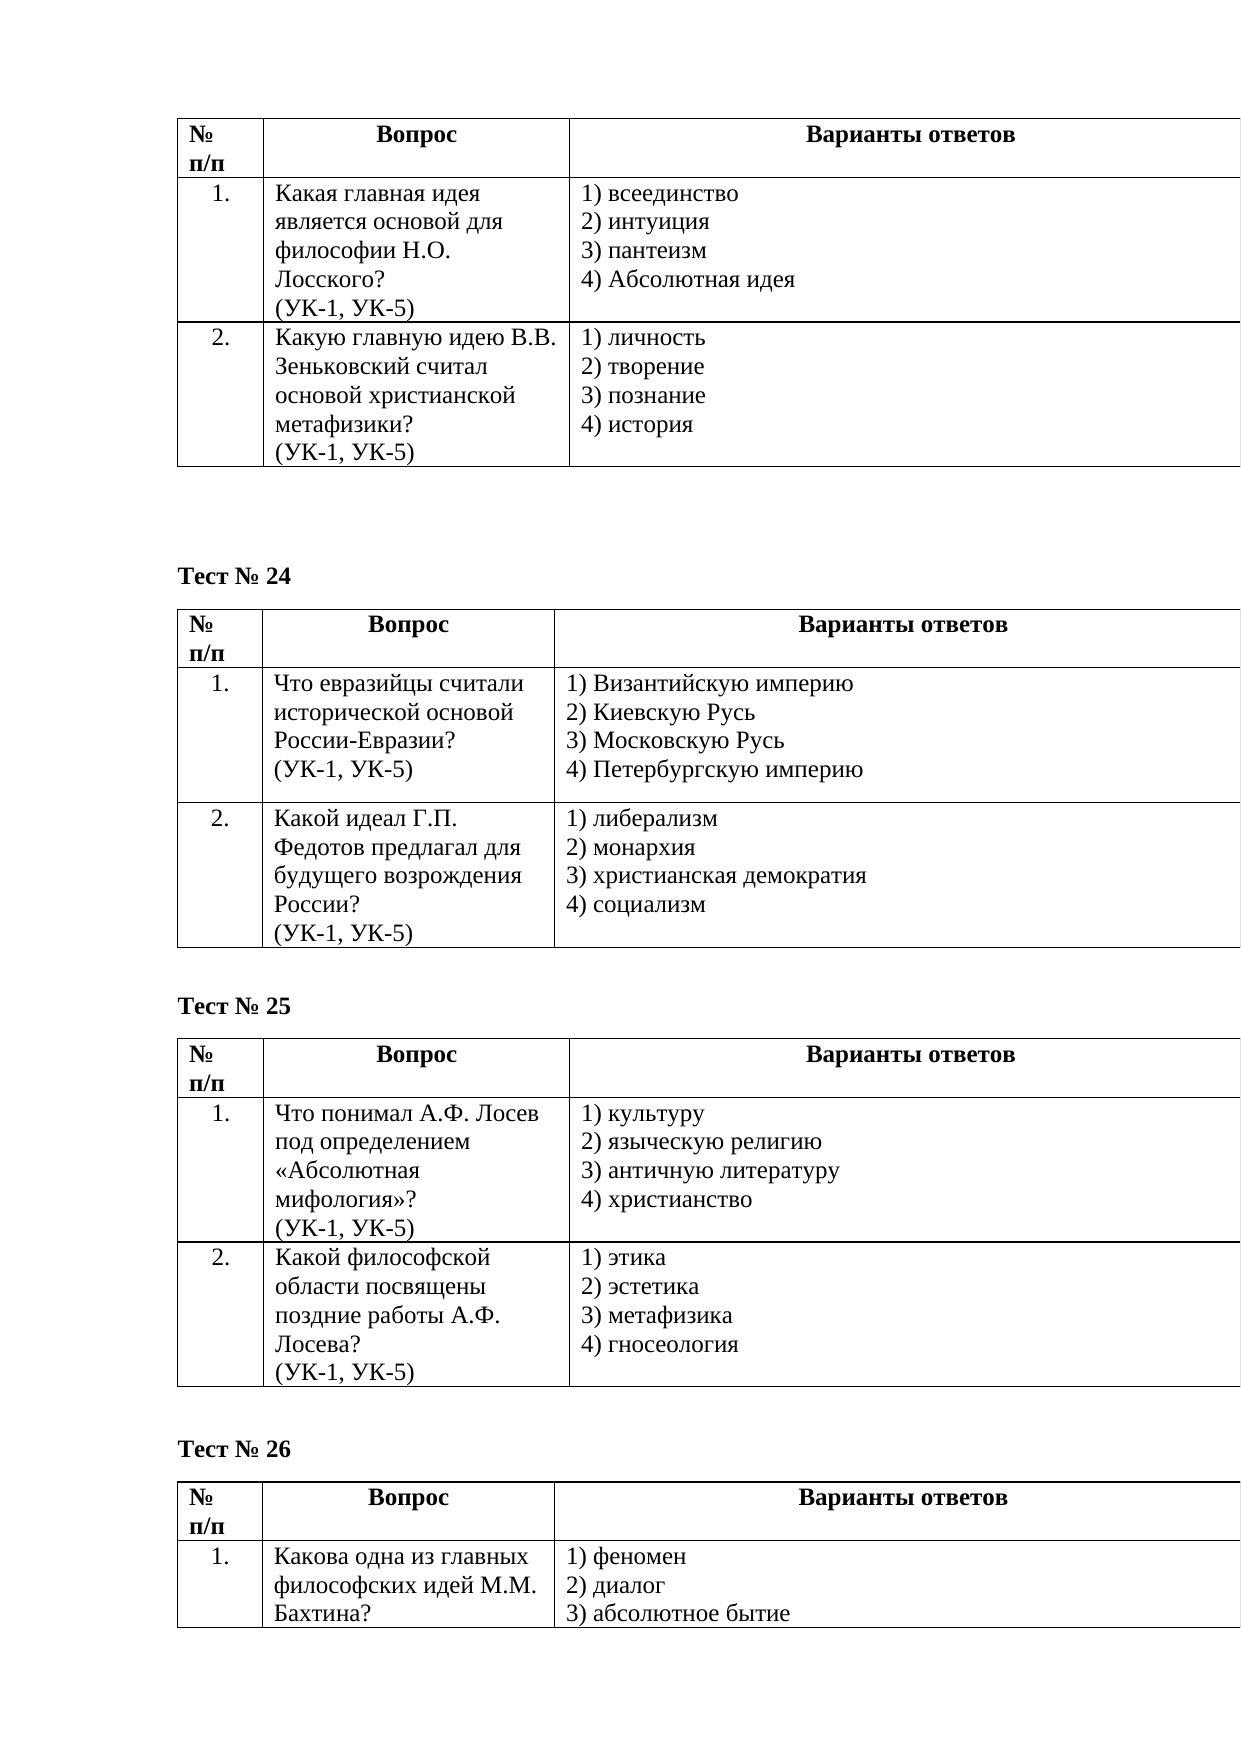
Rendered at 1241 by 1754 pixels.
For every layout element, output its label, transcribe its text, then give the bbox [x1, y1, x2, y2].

table_header № п/п [178, 119, 263, 177]
table_header Варианты ответов [555, 1483, 1240, 1540]
table_header № п/п [178, 1483, 262, 1540]
table_header Вопрос [263, 610, 554, 667]
table_header Варианты ответов [570, 1039, 1240, 1097]
table_header № п/п [178, 1039, 263, 1097]
table_cell 1. [178, 1098, 263, 1241]
table_header Варианты ответов [570, 119, 1240, 177]
table_cell Что евразийцы считали исторической основой России-Евразии? (УК-1, УК-5) [263, 668, 554, 802]
table_header Вопрос [263, 1483, 554, 1540]
table_cell 2. [178, 323, 263, 466]
table_header Вопрос [264, 1039, 569, 1097]
table_header № п/п [178, 610, 262, 667]
table_cell 1) личность 2) творение 3) познание 4) история [570, 323, 1240, 466]
table_cell Какой философской области посвящены поздние работы А.Ф. Лосева? (УК-1, УК-5) [264, 1243, 569, 1386]
table_cell Какую главную идею В.В. Зеньковский считал основой христианской метафизики? (УК-1, УК-5) [264, 323, 569, 466]
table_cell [263, 1541, 554, 1627]
table_cell 1. [178, 178, 263, 321]
table_cell Какой идеал Г.П. Федотов предлагал для будущего возрождения России? (УК-1, УК-5) [263, 803, 554, 947]
table_cell 1) Византийскую империю 2) Киевскую Русь 3) Московскую Русь 4) Петербургскую империю [555, 668, 1240, 802]
table_cell 1) либерализм 2) монархия 3) христианская демократия 4) социализм [555, 803, 1240, 947]
table_header Вопрос [264, 119, 569, 177]
table_cell 1) культуру 2) языческую религию 3) античную литературу 4) христианство [570, 1098, 1240, 1241]
table_cell 2. [178, 803, 262, 947]
text Тест № 24 [177, 561, 1152, 590]
table_cell 2. [178, 1243, 263, 1386]
text Тест № 25 [177, 991, 1152, 1020]
table_header Варианты ответов [555, 610, 1240, 667]
table_cell Какая главная идея является основой для философии Н.О. Лосского? (УК-1, УК-5) [264, 178, 569, 321]
table_cell 1. [178, 1541, 262, 1627]
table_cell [555, 1541, 1240, 1627]
table_cell Что понимал А.Ф. Лосев под определением «Абсолютная мифология»? (УК-1, УК-5) [264, 1098, 569, 1241]
table_cell 1) всеединство 2) интуиция 3) пантеизм 4) Абсолютная идея [570, 178, 1240, 321]
table_cell 1) этика 2) эстетика 3) метафизика 4) гносеология [570, 1243, 1240, 1386]
table_cell 1. [178, 668, 262, 802]
text Тест № 26 [177, 1434, 1152, 1463]
